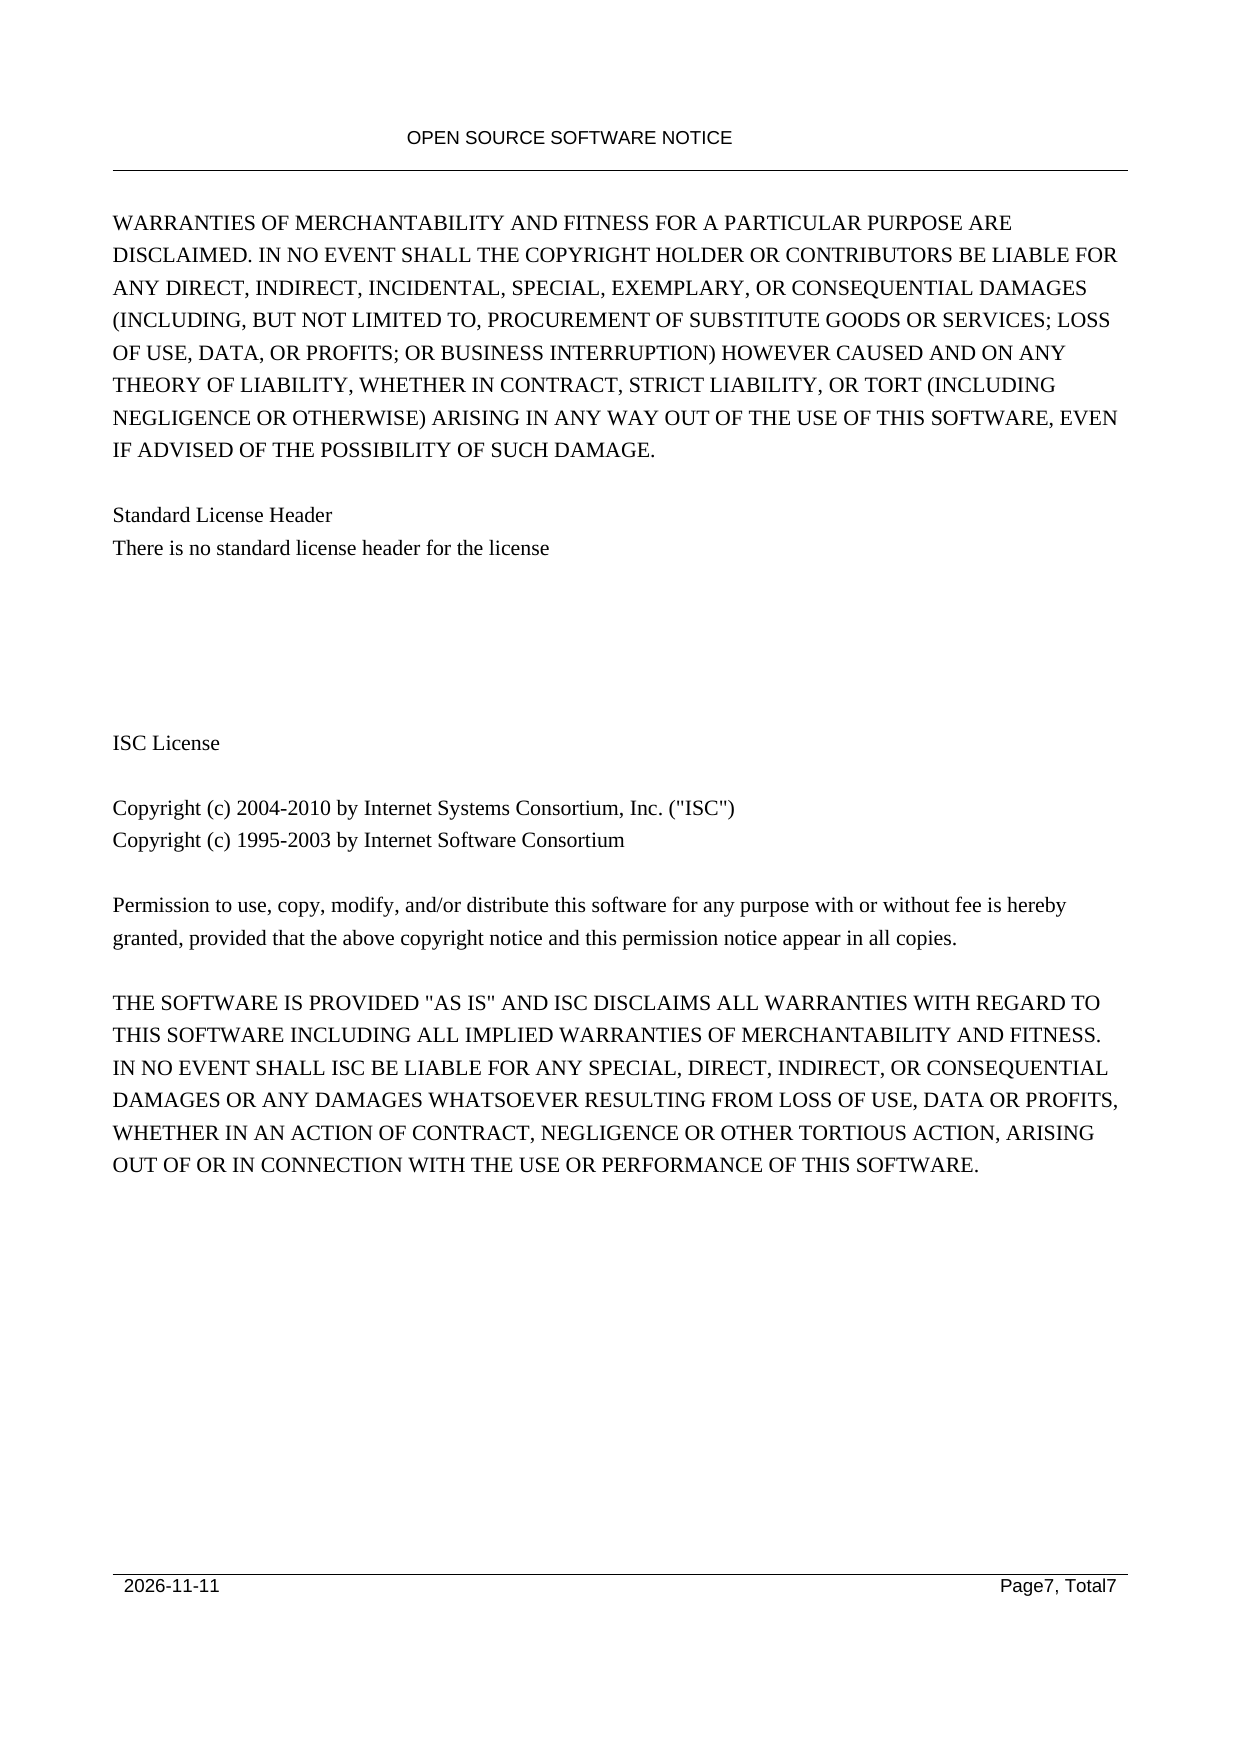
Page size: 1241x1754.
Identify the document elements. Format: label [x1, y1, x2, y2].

text [112, 206, 1128, 1246]
